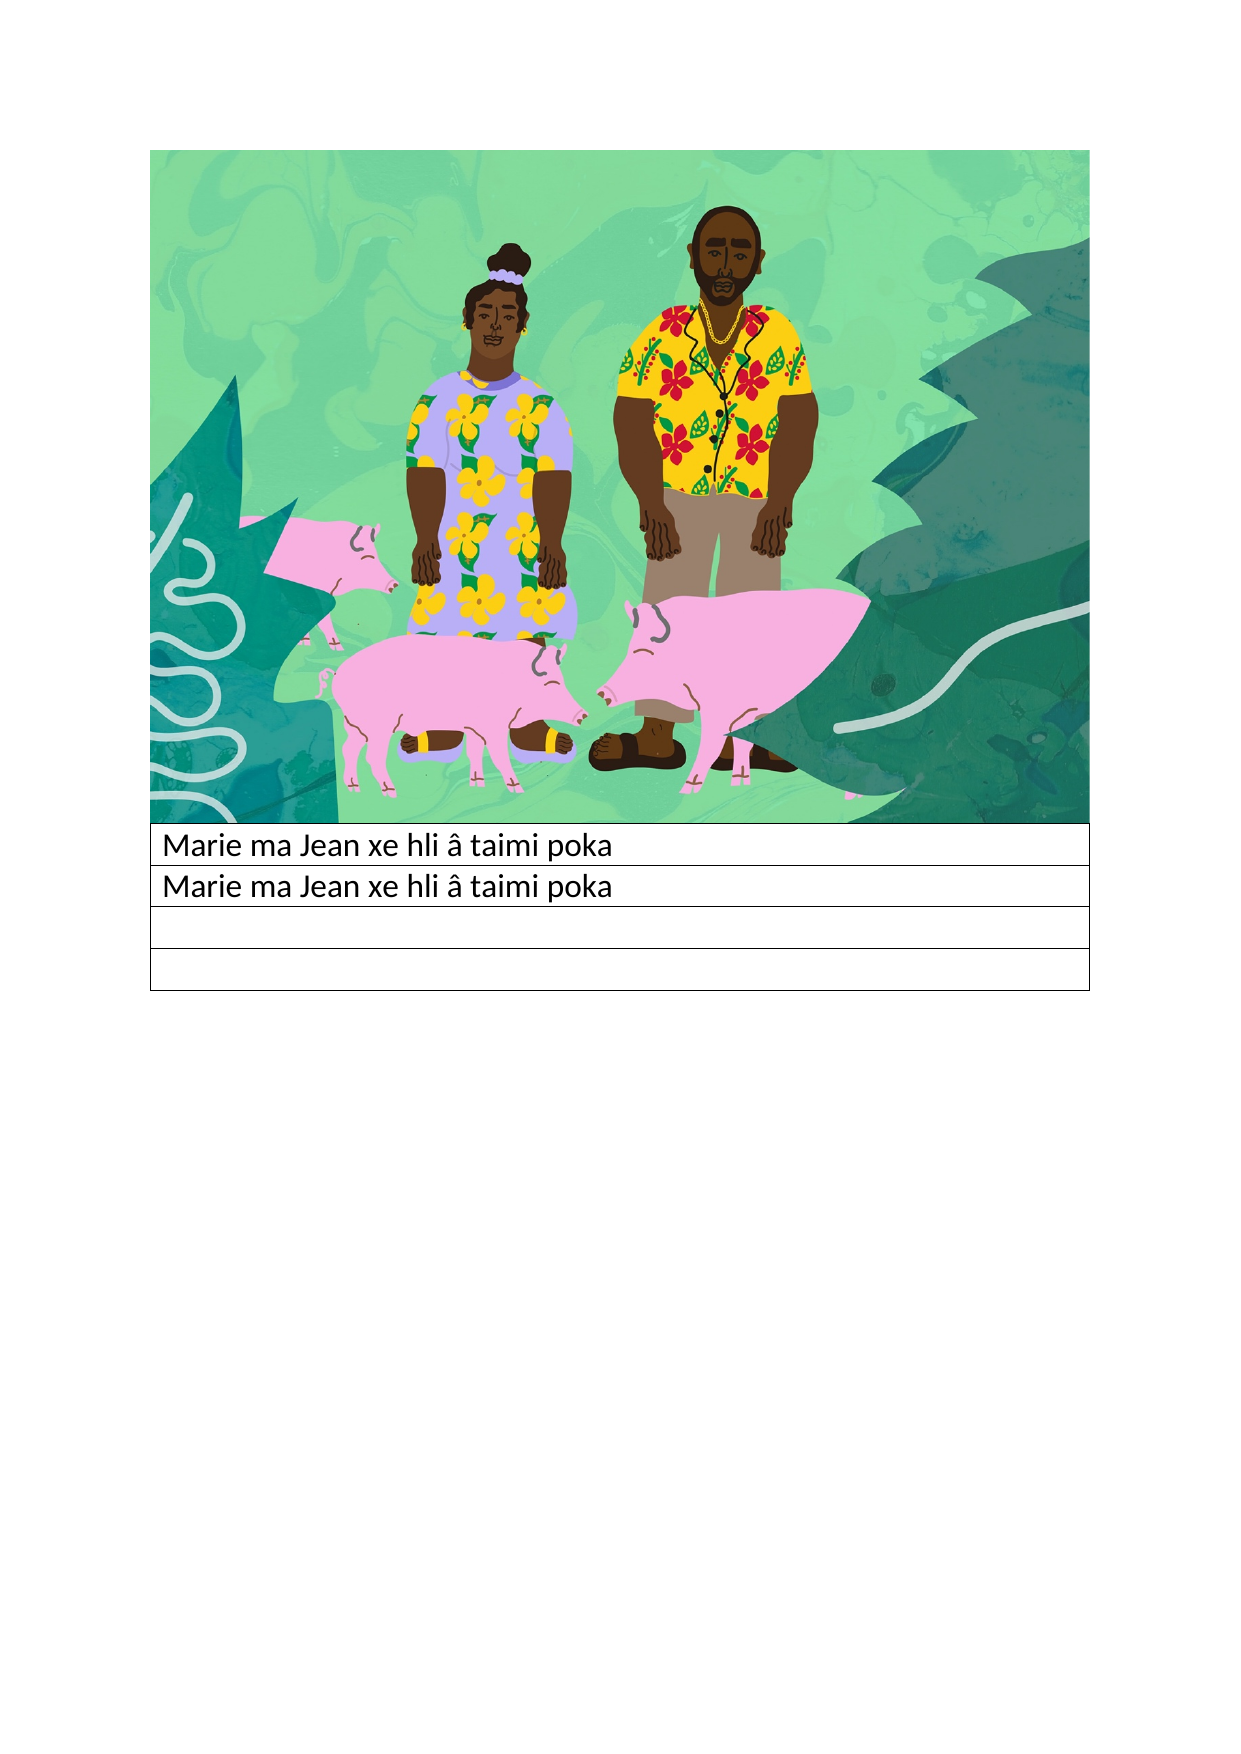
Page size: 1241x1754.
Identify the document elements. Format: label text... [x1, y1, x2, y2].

table_cell [151, 907, 1089, 948]
table_cell [151, 949, 1089, 990]
table_cell Marie ma Jean xe hli â taimi poka [151, 866, 1089, 906]
picture [150, 150, 1090, 823]
table_header Marie ma Jean xe hli â taimi poka [151, 824, 1089, 864]
